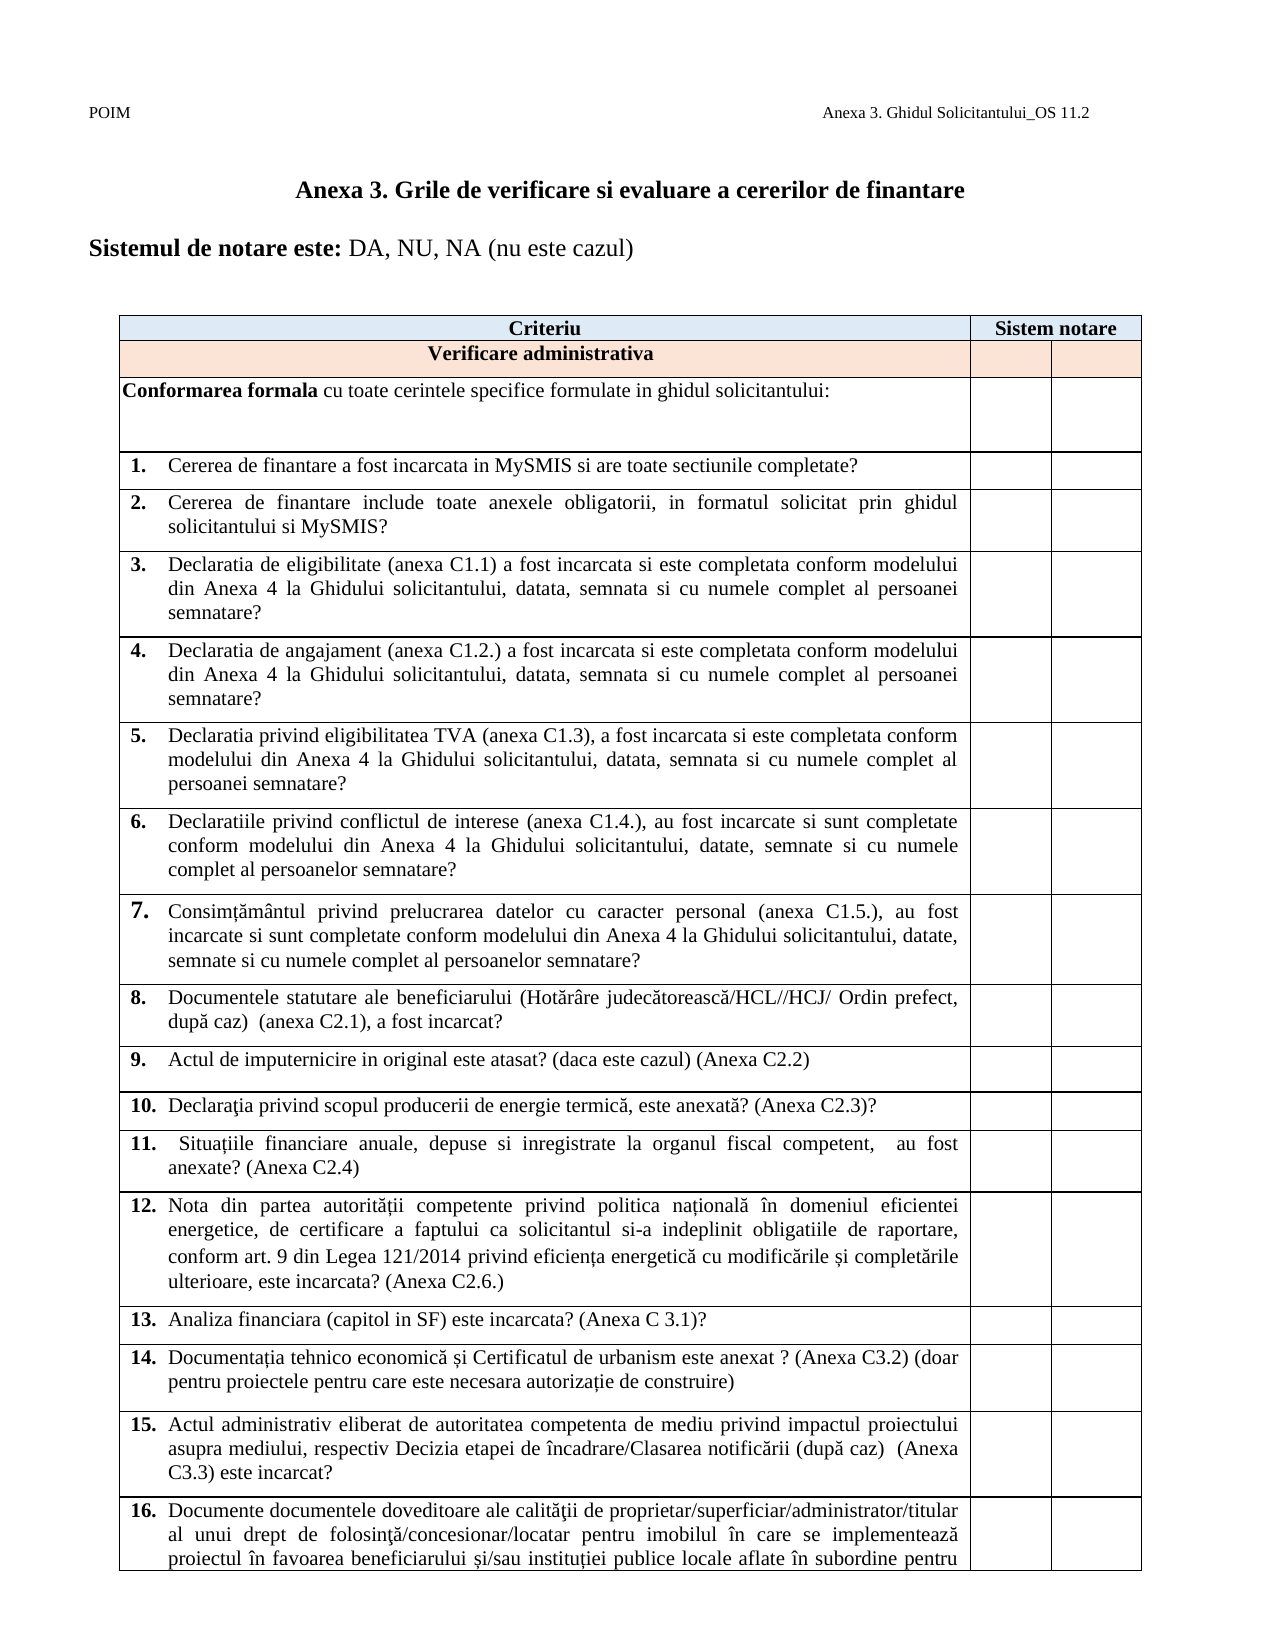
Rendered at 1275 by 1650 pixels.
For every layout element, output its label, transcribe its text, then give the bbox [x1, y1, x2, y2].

text Sistemul de notare este: DA, NU, NA (nu este cazul) [89, 233, 1172, 262]
table_cell Cererea de finantare include toate anexele obligatorii, in formatul solicitat prin ghidul solicitantului si MySMIS? [120, 490, 970, 551]
table_cell [971, 490, 1051, 551]
table_cell Documentele statutare ale beneficiarului (Hotărâre judecătorească/HCL//HCJ/ Ordin prefect, după caz) (anexa C2.1), a fost incarcat? [120, 985, 970, 1046]
table_cell [971, 552, 1051, 636]
table_cell Declaraţia privind scopul producerii de energie termică, este anexată? (Anexa C2.3)? [120, 1093, 970, 1130]
table_cell [1052, 1193, 1141, 1306]
table_cell [1052, 638, 1141, 722]
table_cell [1052, 341, 1141, 377]
table_cell Analiza financiara (capitol in SF) este incarcata? (Anexa C 3.1)? [120, 1307, 970, 1343]
table_cell [1052, 453, 1141, 489]
table_cell [971, 1412, 1051, 1496]
table_cell [1052, 1093, 1141, 1130]
table_cell [1052, 378, 1141, 451]
table_cell [971, 378, 1051, 451]
table_cell [971, 1498, 1051, 1570]
table_cell Declaratiile privind conflictul de interese (anexa C1.4.), au fost incarcate si sunt completate conform modelului din Anexa 4 la Ghidului solicitantului, datate, semnate si cu numele complet al persoanelor semnatare? [120, 809, 970, 894]
table_cell [1052, 1412, 1141, 1496]
table_header Sistem notare [971, 316, 1141, 340]
table_cell [971, 1345, 1051, 1411]
table_cell [1052, 809, 1141, 894]
table_header Criteriu [120, 316, 970, 340]
table_cell [971, 809, 1051, 894]
table_cell [971, 723, 1051, 808]
table_cell Declaratia de angajament (anexa C1.2.) a fost incarcata si este completata conform modelului din Anexa 4 la Ghidului solicitantului, datata, semnata si cu numele complet al persoanei semnatare? [120, 638, 970, 722]
table_cell [971, 1193, 1051, 1306]
table_cell [971, 1307, 1051, 1343]
table_cell [971, 453, 1051, 489]
table_cell [1052, 1345, 1141, 1411]
table_cell [1052, 490, 1141, 551]
table_cell [1052, 985, 1141, 1046]
table_cell [971, 895, 1051, 984]
table_cell Cererea de finantare a fost incarcata in MySMIS si are toate sectiunile completate? [120, 453, 970, 489]
table_cell Nota din partea autorității competente privind politica națională în domeniul eficientei energetice, de certificare a faptului ca solicitantul si-a indeplinit obligatiile de raportare, conform art. 9 din Legea 121/2014 privind eficiența energetică cu modificările și completările ulterioare, este incarcata? (Anexa C2.6.) [120, 1193, 970, 1306]
table_cell [1052, 1047, 1141, 1091]
table_cell [971, 1131, 1051, 1191]
table_cell [971, 1093, 1051, 1130]
table_cell Actul de imputernicire in original este atasat? (daca este cazul) (Anexa C2.2) [120, 1047, 970, 1091]
table_cell Declaratia privind eligibilitatea TVA (anexa C1.3), a fost incarcata si este completata conform modelului din Anexa 4 la Ghidului solicitantului, datata, semnata si cu numele complet al persoanei semnatare? [120, 723, 970, 808]
table_cell [1052, 895, 1141, 984]
table_cell Documentația tehnico economică și Certificatul de urbanism este anexat ? (Anexa C3.2) (doar pentru proiectele pentru care este necesara autorizație de construire) [120, 1345, 970, 1411]
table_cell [120, 1498, 970, 1570]
table_cell [1052, 1307, 1141, 1343]
text Anexa 3. Grile de verificare si evaluare a cererilor de finantare [89, 176, 1172, 204]
table_cell Situațiile financiare anuale, depuse si inregistrate la organul fiscal competent, au fost anexate? (Anexa C2.4) [120, 1131, 970, 1191]
table_cell [1052, 723, 1141, 808]
table_cell Consimțământul privind prelucrarea datelor cu caracter personal (anexa C1.5.), au fost incarcate si sunt completate conform modelului din Anexa 4 la Ghidului solicitantului, datate, semnate si cu numele complet al persoanelor semnatare? [120, 895, 970, 984]
table_cell Actul administrativ eliberat de autoritatea competenta de mediu privind impactul proiectului asupra mediului, respectiv Decizia etapei de încadrare/Clasarea notificării (după caz) (Anexa C3.3) este incarcat? [120, 1412, 970, 1496]
table_cell [971, 341, 1051, 377]
table_cell [1052, 1131, 1141, 1191]
table_cell [971, 985, 1051, 1046]
table_cell Conformarea formala cu toate cerintele specifice formulate in ghidul solicitantului: [120, 378, 970, 451]
table_cell Declaratia de eligibilitate (anexa C1.1) a fost incarcata si este completata conform modelului din Anexa 4 la Ghidului solicitantului, datata, semnata si cu numele complet al persoanei semnatare? [120, 552, 970, 636]
table_cell [1052, 552, 1141, 636]
table_cell Verificare administrativa [120, 341, 970, 377]
table_cell [971, 1047, 1051, 1091]
table_cell [971, 638, 1051, 722]
table_cell [1052, 1498, 1141, 1570]
